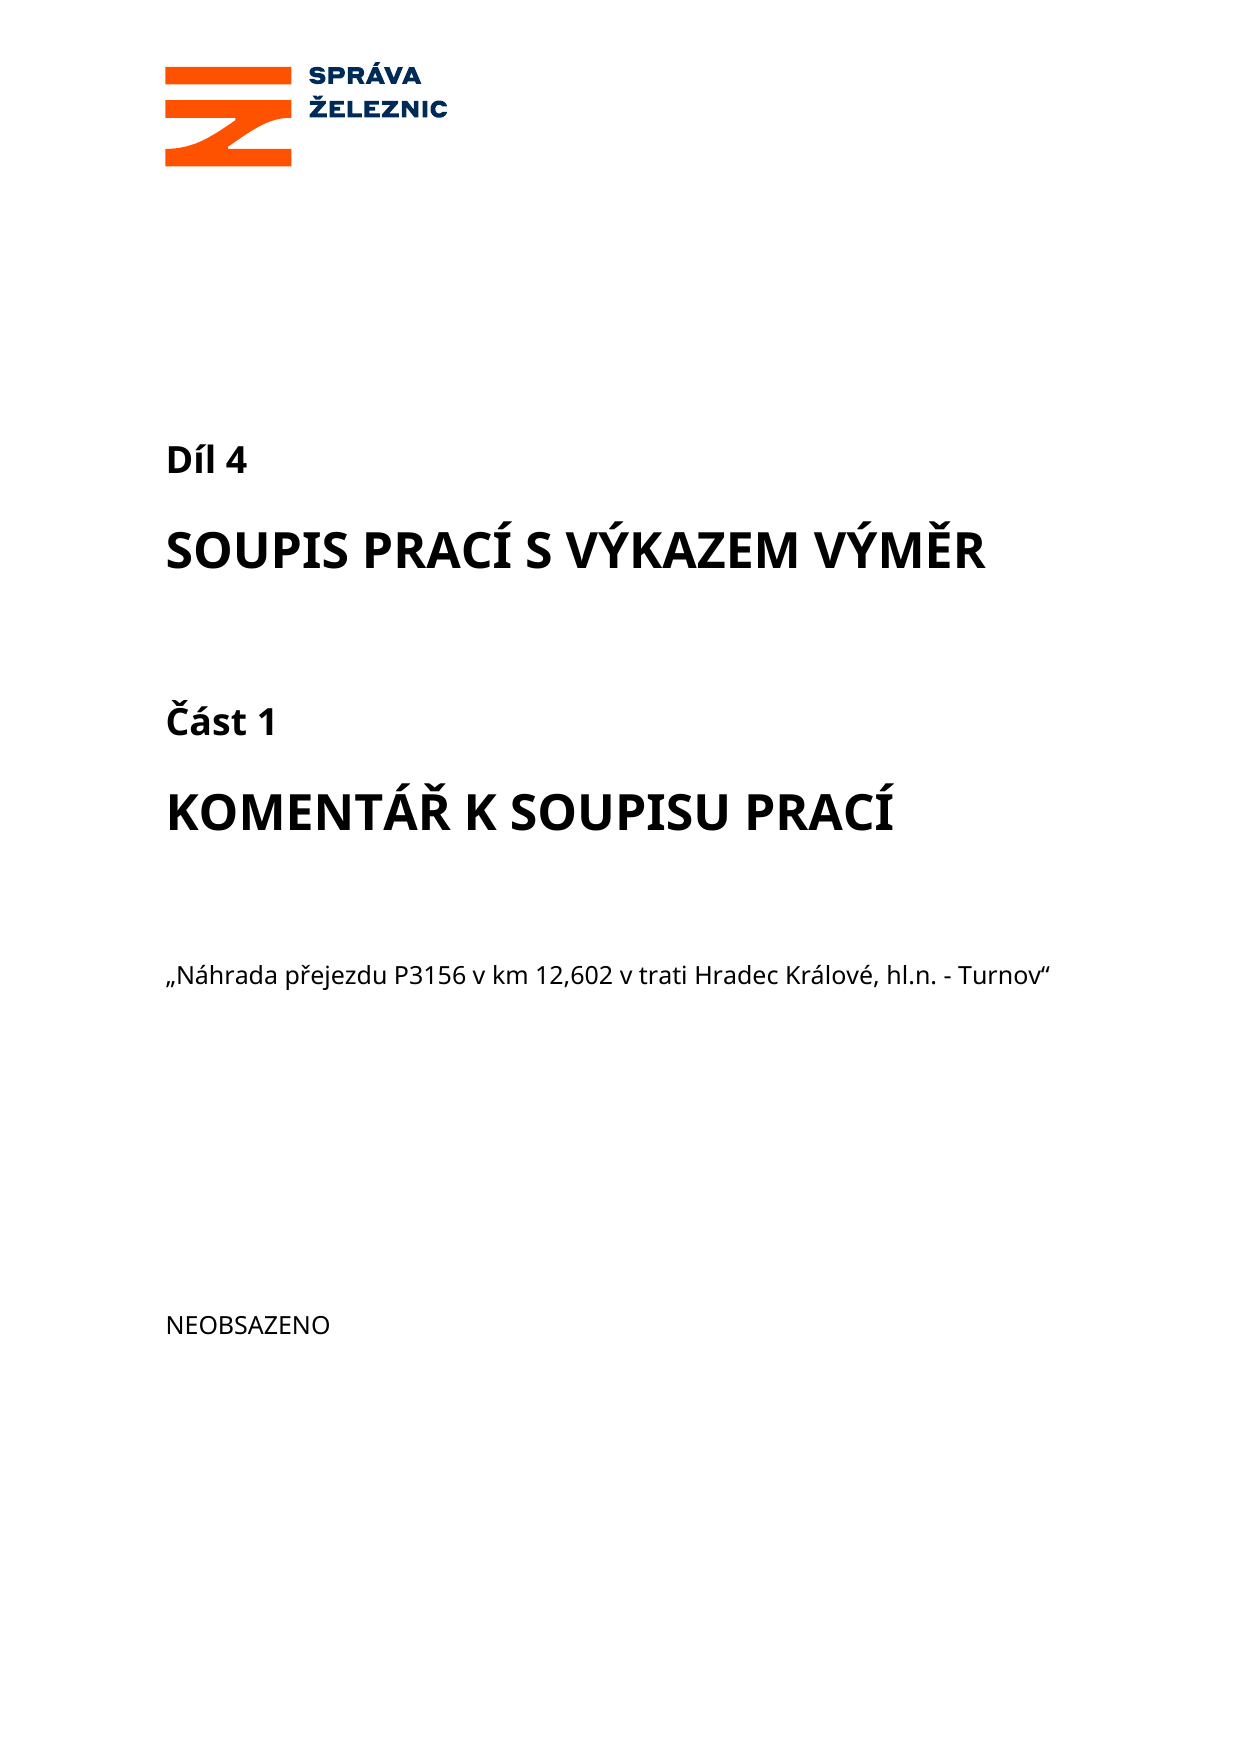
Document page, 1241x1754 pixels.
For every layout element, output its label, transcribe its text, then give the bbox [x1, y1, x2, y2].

text SOUPIS PRACÍ S VÝKAZEM VÝMĚR [165, 514, 1075, 583]
text Díl 4 [165, 433, 1075, 484]
text NEOBSAZENO [165, 1307, 1075, 1341]
text Část 1 [165, 696, 1075, 747]
text KOMENTÁŘ K SOUPISU PRACÍ [165, 777, 1075, 845]
